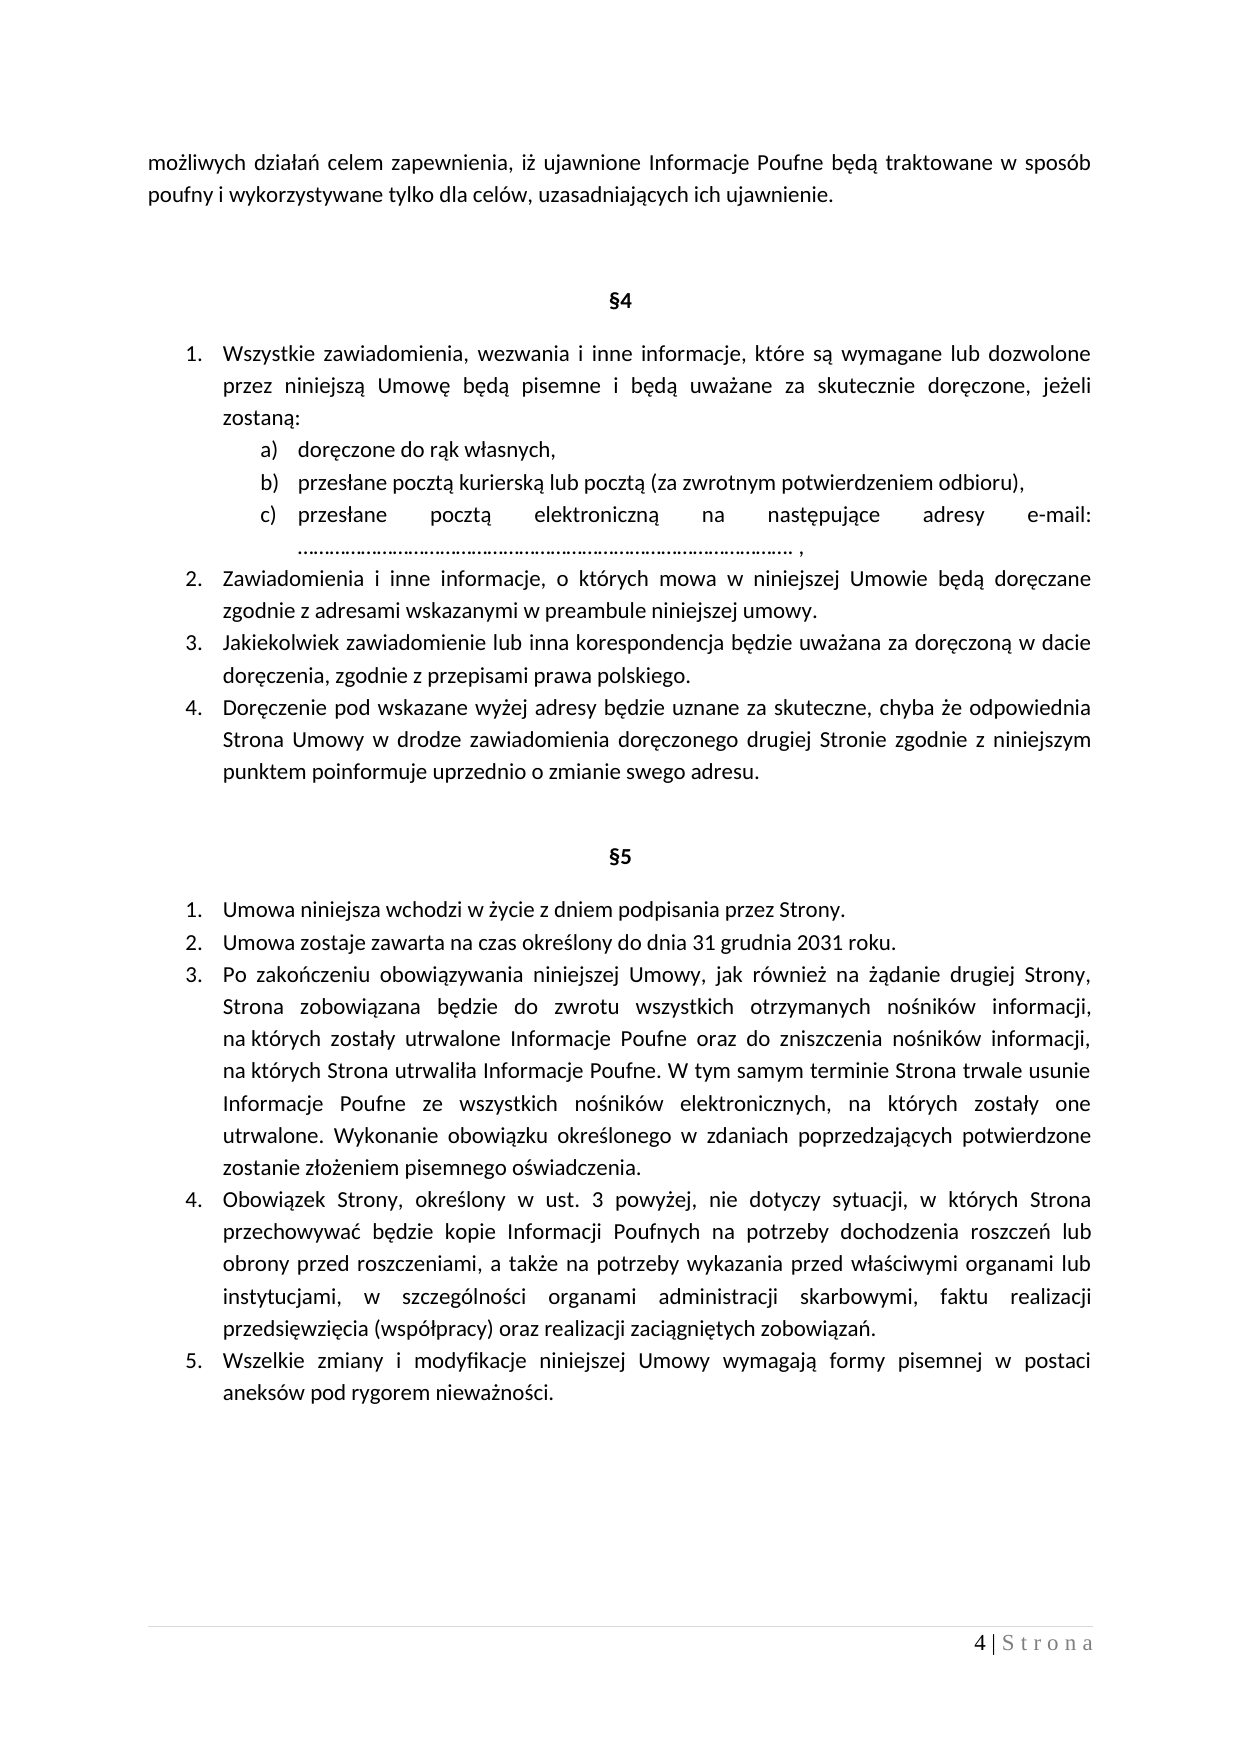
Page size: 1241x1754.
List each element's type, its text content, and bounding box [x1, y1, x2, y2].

list Zawiadomienia i inne informacje, o których mowa w niniejszej Umowie będą doręczane zgodnie z adresami wskazanymi w preambule niniejszej umowy. [185, 564, 1093, 624]
list przesłane pocztą elektroniczną na następujące adresy e-mail: …………………………………………………………………………………. , [260, 500, 1093, 560]
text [148, 148, 1093, 208]
list Wszelkie zmiany i modyfikacje niniejszej Umowy wymagają formy pisemnej w postaci aneksów pod rygorem nieważności. [185, 1346, 1093, 1406]
list Umowa zostaje zawarta na czas określony do dnia 31 grudnia 2031 roku. [185, 928, 1093, 956]
list Obowiązek Strony, określony w ust. 3 powyżej, nie dotyczy sytuacji, w których Strona przechowywać będzie kopie Informacji Poufnych na potrzeby dochodzenia roszczeń lub obrony przed roszczeniami, a także na potrzeby wykazania przed właściwymi organami lub instytucjami, w szczególności organami administracji skarbowymi, faktu realizacji przedsięwzięcia (współpracy) oraz realizacji zaciągniętych zobowiązań. [185, 1185, 1093, 1342]
list doręczone do rąk własnych, [260, 435, 1093, 463]
list Jakiekolwiek zawiadomienie lub inna korespondencja będzie uważana za doręczoną w dacie doręczenia, zgodnie z przepisami prawa polskiego. [185, 628, 1093, 689]
list przesłane pocztą kurierską lub pocztą (za zwrotnym potwierdzeniem odbioru), [260, 468, 1093, 496]
list Wszystkie zawiadomienia, wezwania i inne informacje, które są wymagane lub dozwolone przez niniejszą Umowę będą pisemne i będą uważane za skutecznie doręczone, jeżeli zostaną: [185, 339, 1093, 431]
list Doręczenie pod wskazane wyżej adresy będzie uznane za skuteczne, chyba że odpowiednia Strona Umowy w drodze zawiadomienia doręczonego drugiej Stronie zgodnie z niniejszym punktem poinformuje uprzednio o zmianie swego adresu. [185, 693, 1093, 785]
list Po zakończeniu obowiązywania niniejszej Umowy, jak również na żądanie drugiej Strony, Strona zobowiązana będzie do zwrotu wszystkich otrzymanych nośników informacji, na których zostały utrwalone Informacje Poufne oraz do zniszczenia nośników informacji, na których Strona utrwaliła Informacje Poufne. W tym samym terminie Strona trwale usunie Informacje Poufne ze wszystkich nośników elektronicznych, na których zostały one utrwalone. Wykonanie obowiązku określonego w zdaniach poprzedzających potwierdzone zostanie złożeniem pisemnego oświadczenia. [185, 960, 1093, 1181]
list Umowa niniejsza wchodzi w życie z dniem podpisania przez Strony. [185, 896, 1093, 923]
text §4 [148, 286, 1093, 314]
text §5 [148, 842, 1093, 871]
